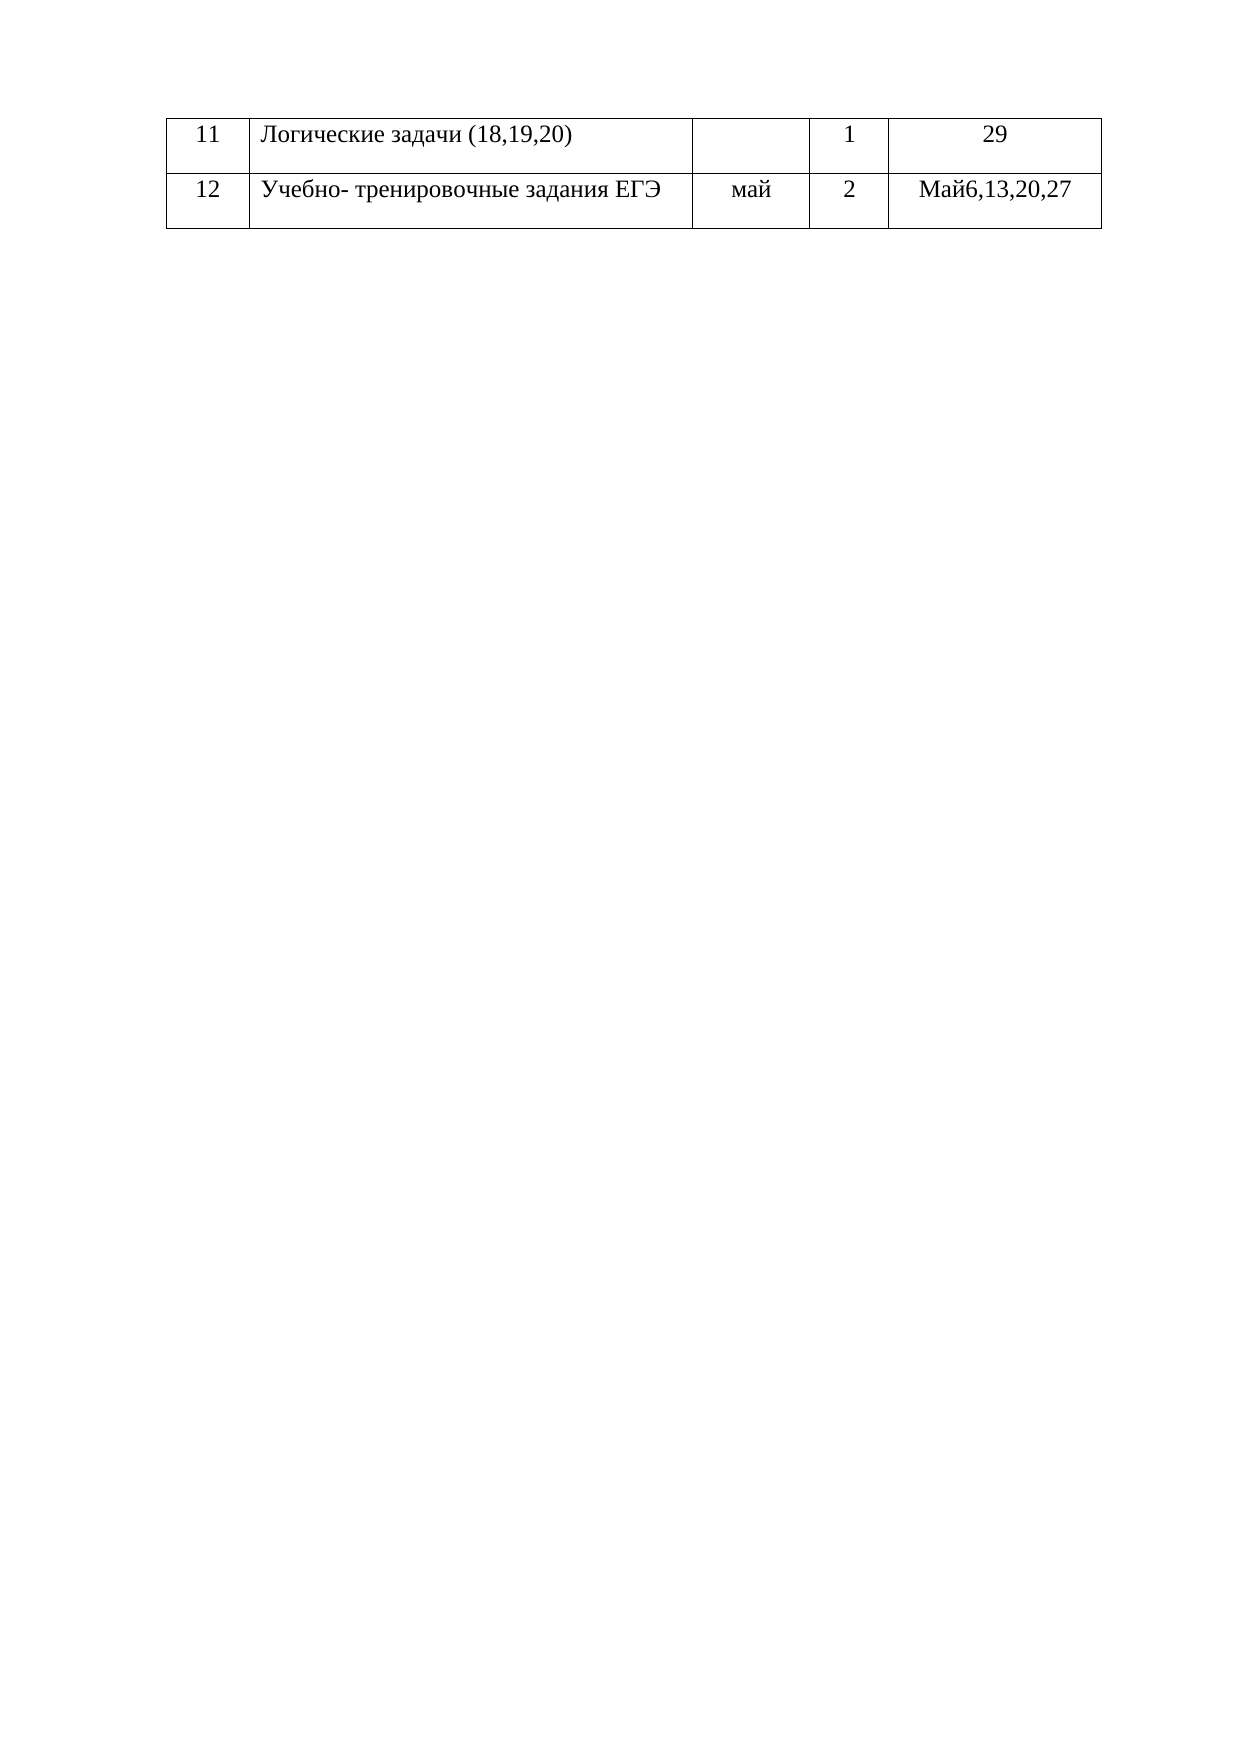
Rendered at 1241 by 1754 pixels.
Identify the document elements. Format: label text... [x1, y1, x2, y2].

table_cell 12 [167, 174, 249, 227]
table_cell май [693, 174, 809, 227]
table_cell [693, 119, 809, 173]
table_cell Май6,13,20,27 [889, 174, 1101, 227]
table_cell 1 [810, 119, 888, 173]
table_cell 2 [810, 174, 888, 227]
table_cell Логические задачи (18,19,20) [250, 119, 692, 173]
table_cell Учебно- тренировочные задания ЕГЭ [250, 174, 692, 227]
table_cell 29 [889, 119, 1101, 173]
table_cell 11 [167, 119, 249, 173]
